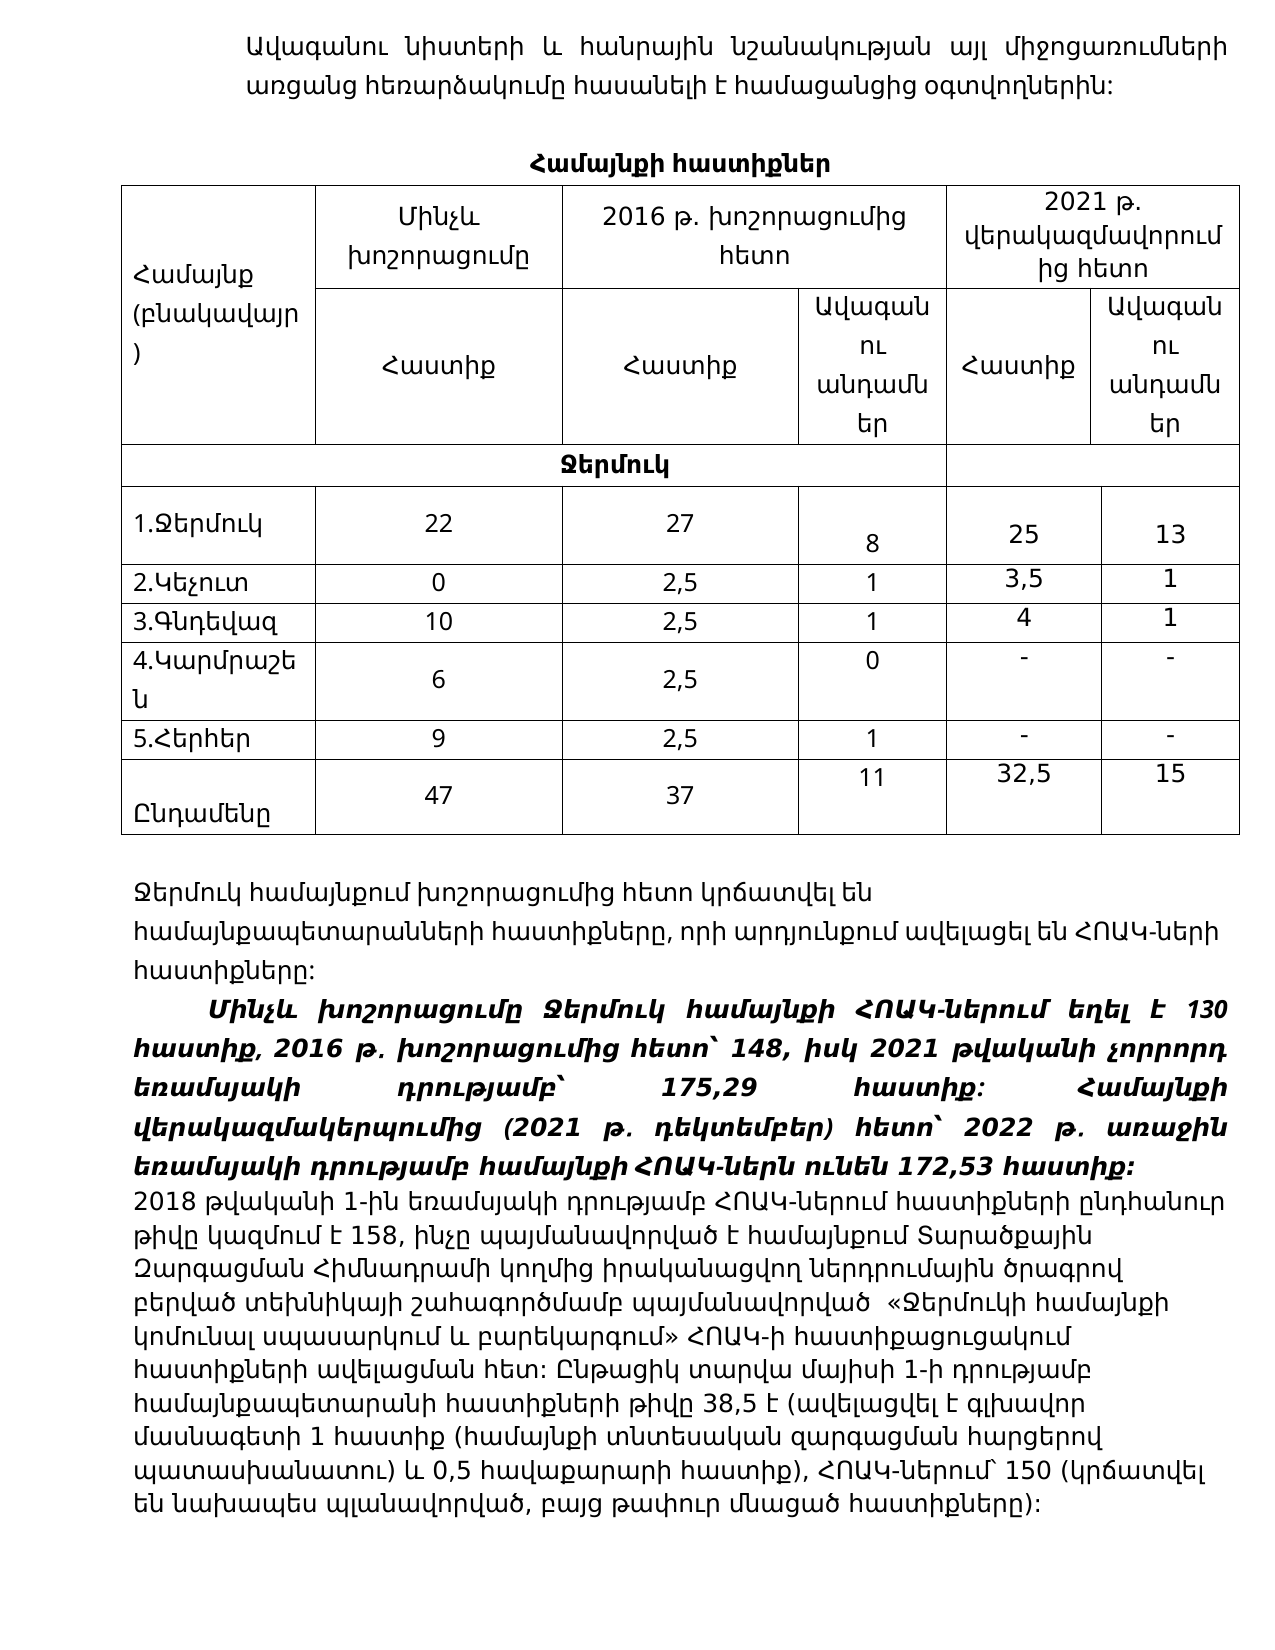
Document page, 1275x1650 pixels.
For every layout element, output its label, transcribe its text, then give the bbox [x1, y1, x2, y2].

table_cell Հաստիք [316, 289, 562, 444]
table_cell 10 [316, 604, 562, 642]
text Համայնքի հաստիքներ [133, 146, 1228, 180]
table_cell 2.Կեչուտ [122, 565, 315, 603]
table_cell 1 [799, 721, 946, 759]
text Մինչև խոշորացումը Ջերմուկ համայնքի ՀՈԱԿ-ներում եղել է 130 հաստիք, 2016 թ․ խոշորացումից հետո՝ 148, իսկ 2021 թվականի չորրորդ եռամսյակի դրությամբ՝ 175,29 հաստիք: Համայնքի վերակազմակերպումից (2021 թ․ դեկտեմբեր) հետո՝ 2022 թ․ առաջին եռամսյակի դրությամբ համայնքի ՀՈԱԿ-ներն ունեն 172,53 հաստիք։ [133, 992, 1228, 1182]
text 2018 թվականի 1-ին եռամսյակի դրությամբ ՀՈԱԿ-ներում հաստիքների ընդհանուր թիվը կազմում է 158, ինչը պայմանավորված է համայնքում Տարածքային Զարգացման Հիմնադրամի կողմից իրականացվող ներդրումային ծրագրով բերված տեխնիկայի շահագործմամբ պայմանավորված «Ջերմուկի համայնքի կոմունալ սպասարկում և բարեկարգում» ՀՈԱԿ-ի հաստիքացուցակում հաստիքների ավելացման հետ: Ընթացիկ տարվա մայիսի 1-ի դրությամբ համայնքապետարանի հաստիքների թիվը 38,5 է (ավելացվել է գլխավոր մասնագետի 1 հաստիք (համայնքի տնտեսական զարգացման հարցերով պատասխանատու) և 0,5 հավաքարարի հաստիք), ՀՈԱԿ-ներում՝ 150 (կրճատվել են նախապես պլանավորված, բայց թափուր մնացած հաստիքները): [133, 1187, 1228, 1518]
table_cell 1 [1102, 604, 1239, 642]
table_cell 3.Գնդեվազ [122, 604, 315, 642]
table_header Համայնք (բնակավայր) [122, 186, 315, 444]
table_cell Հաստիք [947, 289, 1090, 444]
table_cell 0 [316, 565, 562, 603]
table_cell - [947, 721, 1101, 759]
table_cell - [1102, 643, 1239, 720]
table_cell 1 [799, 565, 946, 603]
table_cell 47 [316, 760, 562, 834]
table_cell 27 [563, 487, 798, 564]
table_cell [947, 445, 1239, 486]
table_cell 32,5 [947, 760, 1101, 834]
table_cell 1 [799, 604, 946, 642]
table_cell Ջերմուկ [336, 445, 842, 486]
table_cell 0 [799, 643, 946, 720]
table_cell 6 [316, 643, 562, 720]
table_cell 25 [947, 487, 1101, 564]
table_cell 4 [947, 604, 1101, 642]
table_header 2016 թ․ խոշորացումից հետո [563, 186, 946, 287]
table_cell 4.Կարմրաշեն [122, 643, 315, 720]
table_cell 22 [316, 487, 562, 564]
table_cell Ավագանու անդամներ [1091, 289, 1239, 444]
table_cell 2,5 [563, 643, 798, 720]
table_cell Ընդամենը [122, 760, 315, 834]
table_cell 9 [316, 721, 562, 759]
table_cell 15 [1102, 760, 1239, 834]
table_header Մինչև խոշորացումը [316, 186, 562, 287]
table_cell [122, 445, 336, 486]
table_cell 1 [1102, 565, 1239, 603]
table_cell - [1102, 721, 1239, 759]
list Ավագանու նիստերի և հանրային նշանակության այլ միջոցառումների առցանց հեռարձակումը հասանելի է համացանցից օգտվողներին: [245, 62, 1228, 101]
table_cell Հաստիք [563, 289, 798, 444]
text Ջերմուկ համայնքում խոշորացումից հետո կրճատվել են համայնքապետարանների հաստիքները, որի արդյունքում ավելացել են ՀՈԱԿ-ների հաստիքները: [133, 874, 1228, 987]
table_cell 13 [1102, 487, 1239, 564]
table_cell 1.Ջերմուկ [122, 487, 315, 564]
table_cell 2,5 [563, 565, 798, 603]
table_cell 8 [799, 487, 946, 564]
table_cell 5.Հերհեր [122, 721, 315, 759]
table_header 2021 թ․ վերակազմավորումից հետո [947, 186, 1239, 287]
table_cell 11 [799, 760, 946, 834]
table_cell 3,5 [947, 565, 1101, 603]
table_cell - [947, 643, 1101, 720]
table_cell 2,5 [563, 604, 798, 642]
table_cell 2,5 [563, 721, 798, 759]
table_cell Ավագանու անդամներ [799, 289, 946, 444]
table_cell [842, 445, 946, 486]
table_cell 37 [563, 760, 798, 834]
